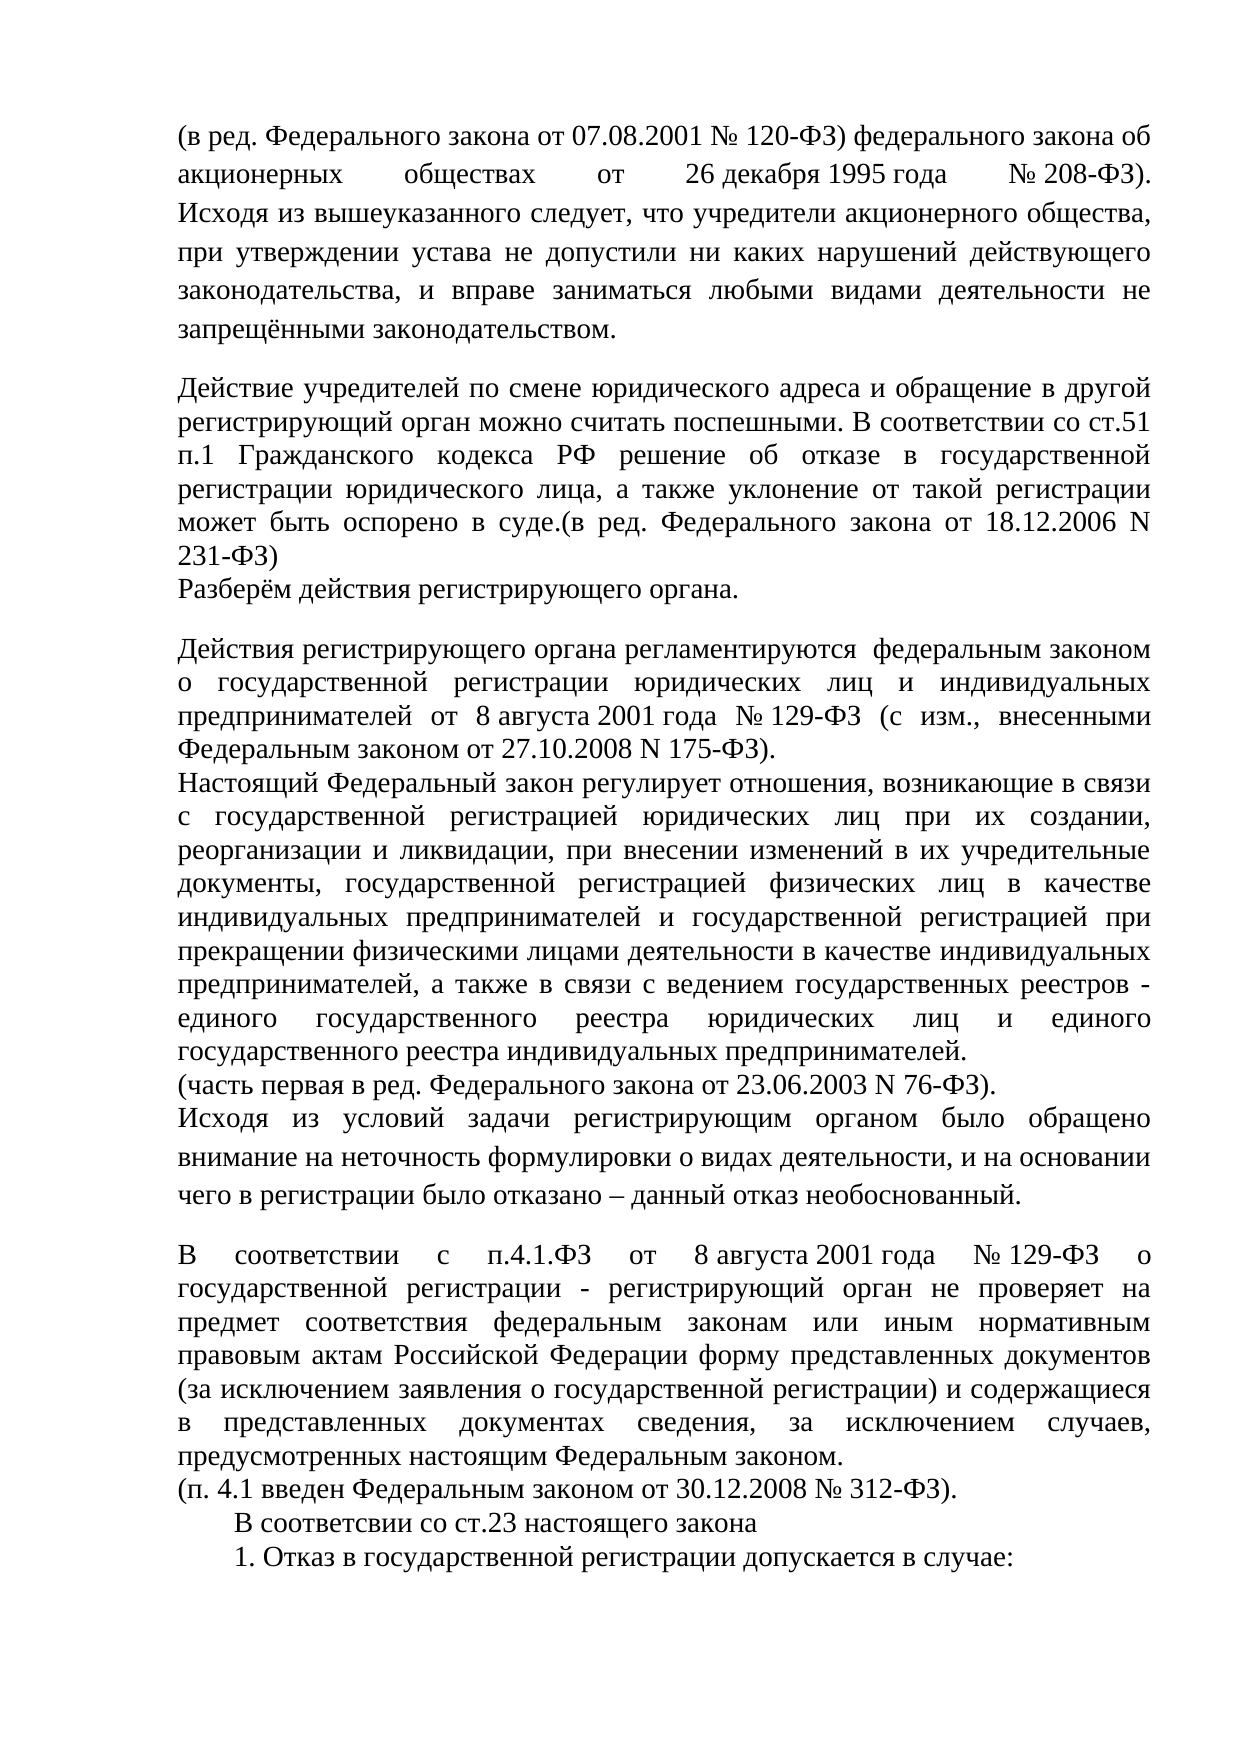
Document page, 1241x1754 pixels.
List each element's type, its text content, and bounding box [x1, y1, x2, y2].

text В соответсвии со ст.23 настоящего закона [177, 1505, 1152, 1539]
text (в ред. Федерального закона от 07.08.2001 № 120-ФЗ) федерального закона об акционерных обществах от 26 декабря 1995 года № 208-ФЗ). Исходя из вышеуказанного следует, что учредители акционерного общества, при утверждении устава не допустили ни каких нарушений действующего законодательства, и вправе заниматься любыми видами деятельности не запрещёнными законодательством. [177, 118, 1152, 344]
text Разберём действия регистрирующего органа. [177, 571, 1152, 605]
text Исходя из условий задачи регистрирующим органом было обращено внимание на неточность формулировки о видах деятельности, и на основании чего в регистрации было отказано – данный отказ необоснованный. [177, 1100, 1152, 1211]
text (п. 4.1 введен Федеральным законом от 30.12.2008 № 312-ФЗ). [177, 1472, 1152, 1505]
text Действия регистрирующего органа регламентируются федеральным законом о государственной регистрации юридических лиц и индивидуальных предпринимателей от 8 августа 2001 года № 129-ФЗ (с изм., внесенными Федеральным законом от 27.10.2008 N 175-ФЗ). [177, 631, 1152, 765]
text Настоящий Федеральный закон регулирует отношения, возникающие в связи с государственной регистрацией юридических лиц при их создании, реорганизации и ликвидации, при внесении изменений в их учредительные документы, государственной регистрацией физических лиц в качестве индивидуальных предпринимателей и государственной регистрацией при прекращении физическими лицами деятельности в качестве индивидуальных предпринимателей, а также в связи с ведением государственных реестров - единого государственного реестра юридических лиц и единого государственного реестра индивидуальных предпринимателей. [177, 765, 1152, 1067]
text Действие учредителей по смене юридического адреса и обращение в другой регистрирующий орган можно считать поспешными. В соответствии со ст.51 п.1 Гражданского кодекса РФ решение об отказе в государственной регистрации юридического лица, а также уклонение от такой регистрации может быть оспорено в суде.(в ред. Федерального закона от 18.12.2006 N 231-ФЗ) [177, 370, 1152, 571]
text В соответствии с п.4.1.ФЗ от 8 августа 2001 года № 129-ФЗ о государственной регистрации - регистрирующий орган не проверяет на предмет соответствия федеральным законам или иным нормативным правовым актам Российской Федерации форму представленных документов (за исключением заявления о государственной регистрации) и содержащиеся в представленных документах сведения, за исключением случаев, предусмотренных настоящим Федеральным законом. [177, 1237, 1152, 1472]
text 1. Отказ в государственной регистрации допускается в случае: [177, 1539, 1152, 1572]
text (часть первая в ред. Федерального закона от 23.06.2003 N 76-ФЗ). [177, 1067, 1152, 1100]
